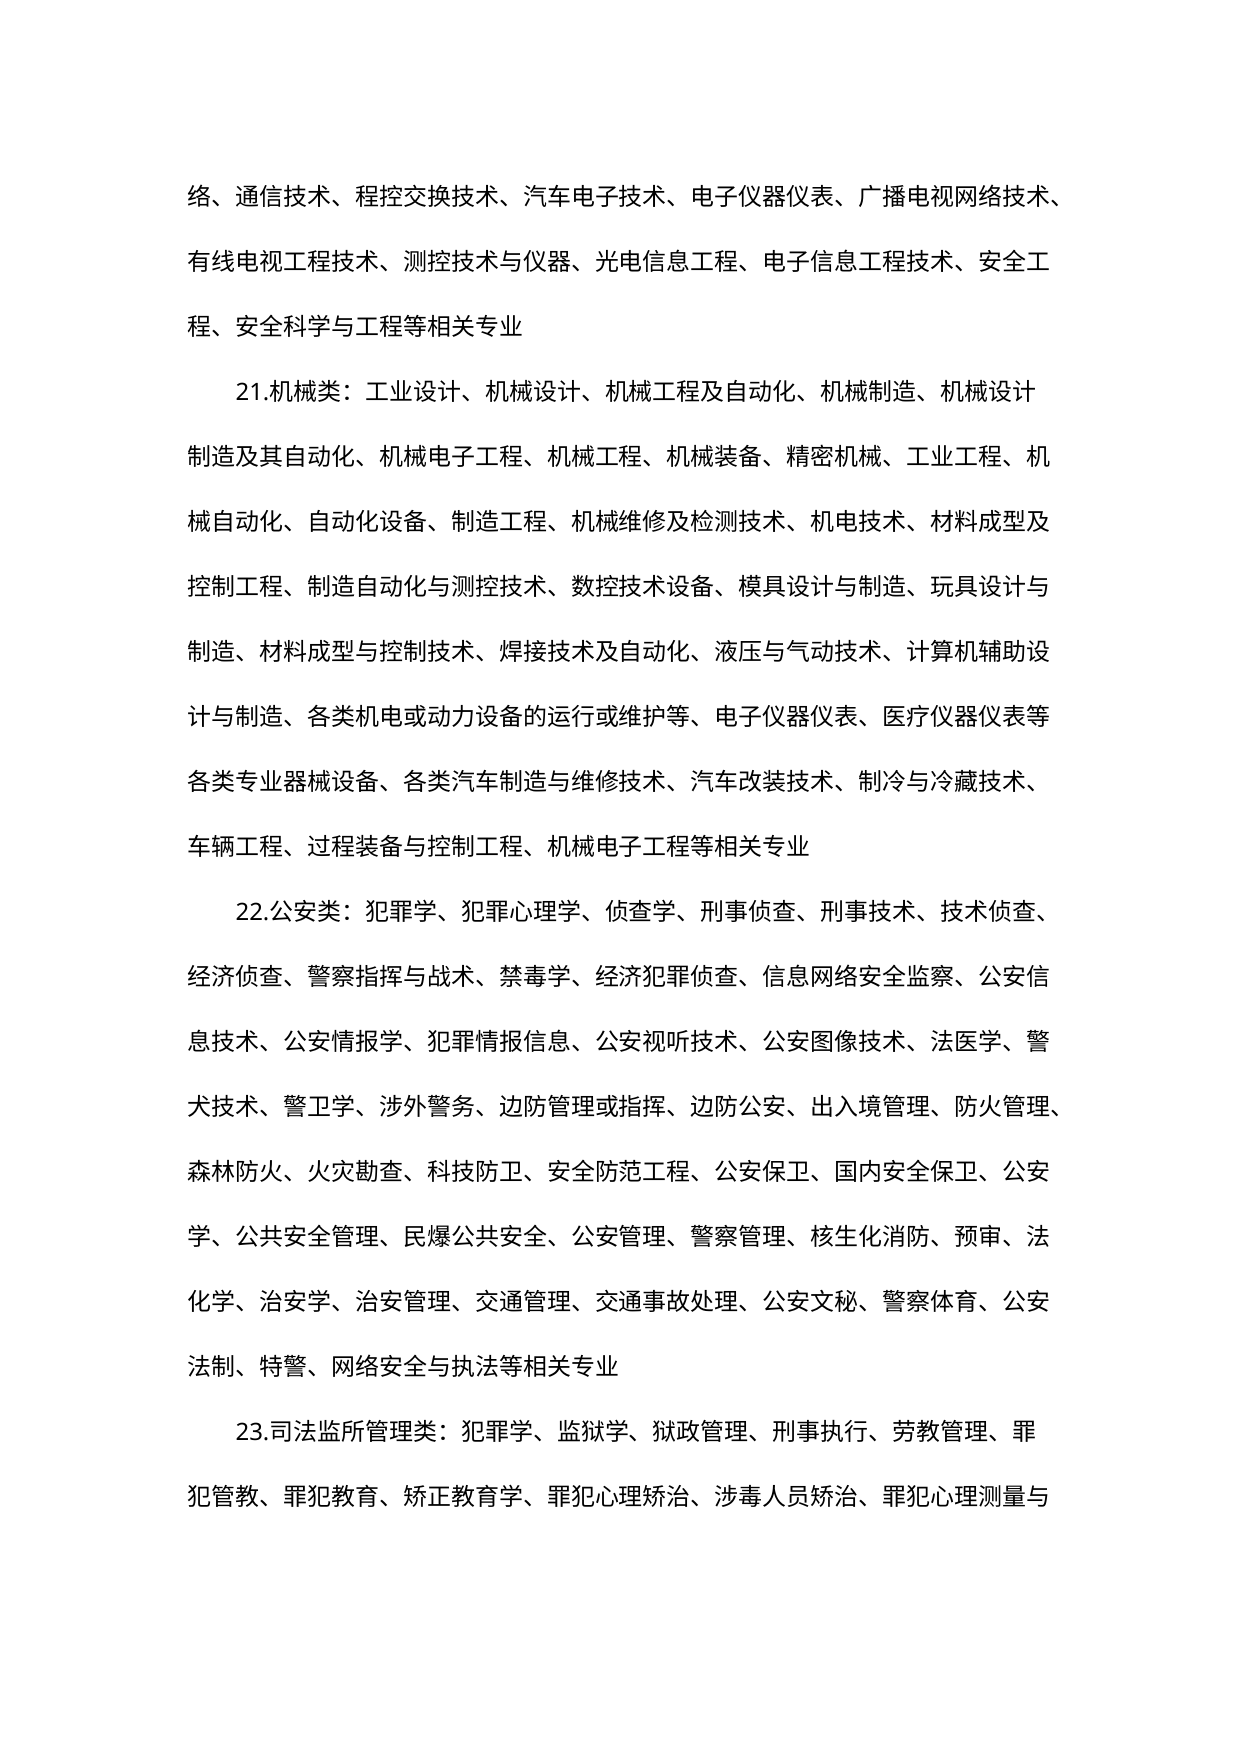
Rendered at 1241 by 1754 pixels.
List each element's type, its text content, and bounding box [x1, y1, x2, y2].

text 21.机械类：工业设计、机械设计、机械工程及自动化、机械制造、机械设计制造及其自动化、机械电子工程、机械工程、机械装备、精密机械、工业工程、机械自动化、自动化设备、制造工程、机械维修及检测技术、机电技术、材料成型及控制工程、制造自动化与测控技术、数控技术设备、模具设计与制造、玩具设计与制造、材料成型与控制技术、焊接技术及自动化、液压与气动技术、计算机辅助设计与制造、各类机电或动力设备的运行或维护等、电子仪器仪表、医疗仪器仪表等各类专业器械设备、各类汽车制造与维修技术、汽车改装技术、制冷与冷藏技术、车辆工程、过程装备与控制工程、机械电子工程等相关专业 [187, 357, 1053, 877]
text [187, 1397, 1053, 1527]
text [187, 162, 1053, 357]
text 22.公安类：犯罪学、犯罪心理学、侦查学、刑事侦查、刑事技术、技术侦查、经济侦查、警察指挥与战术、禁毒学、经济犯罪侦查、信息网络安全监察、公安信息技术、公安情报学、犯罪情报信息、公安视听技术、公安图像技术、法医学、警犬技术、警卫学、涉外警务、边防管理或指挥、边防公安、出入境管理、防火管理、森林防火、火灾勘查、科技防卫、安全防范工程、公安保卫、国内安全保卫、公安学、公共安全管理、民爆公共安全、公安管理、警察管理、核生化消防、预审、法化学、治安学、治安管理、交通管理、交通事故处理、公安文秘、警察体育、公安法制、特警、网络安全与执法等相关专业 [187, 877, 1053, 1397]
